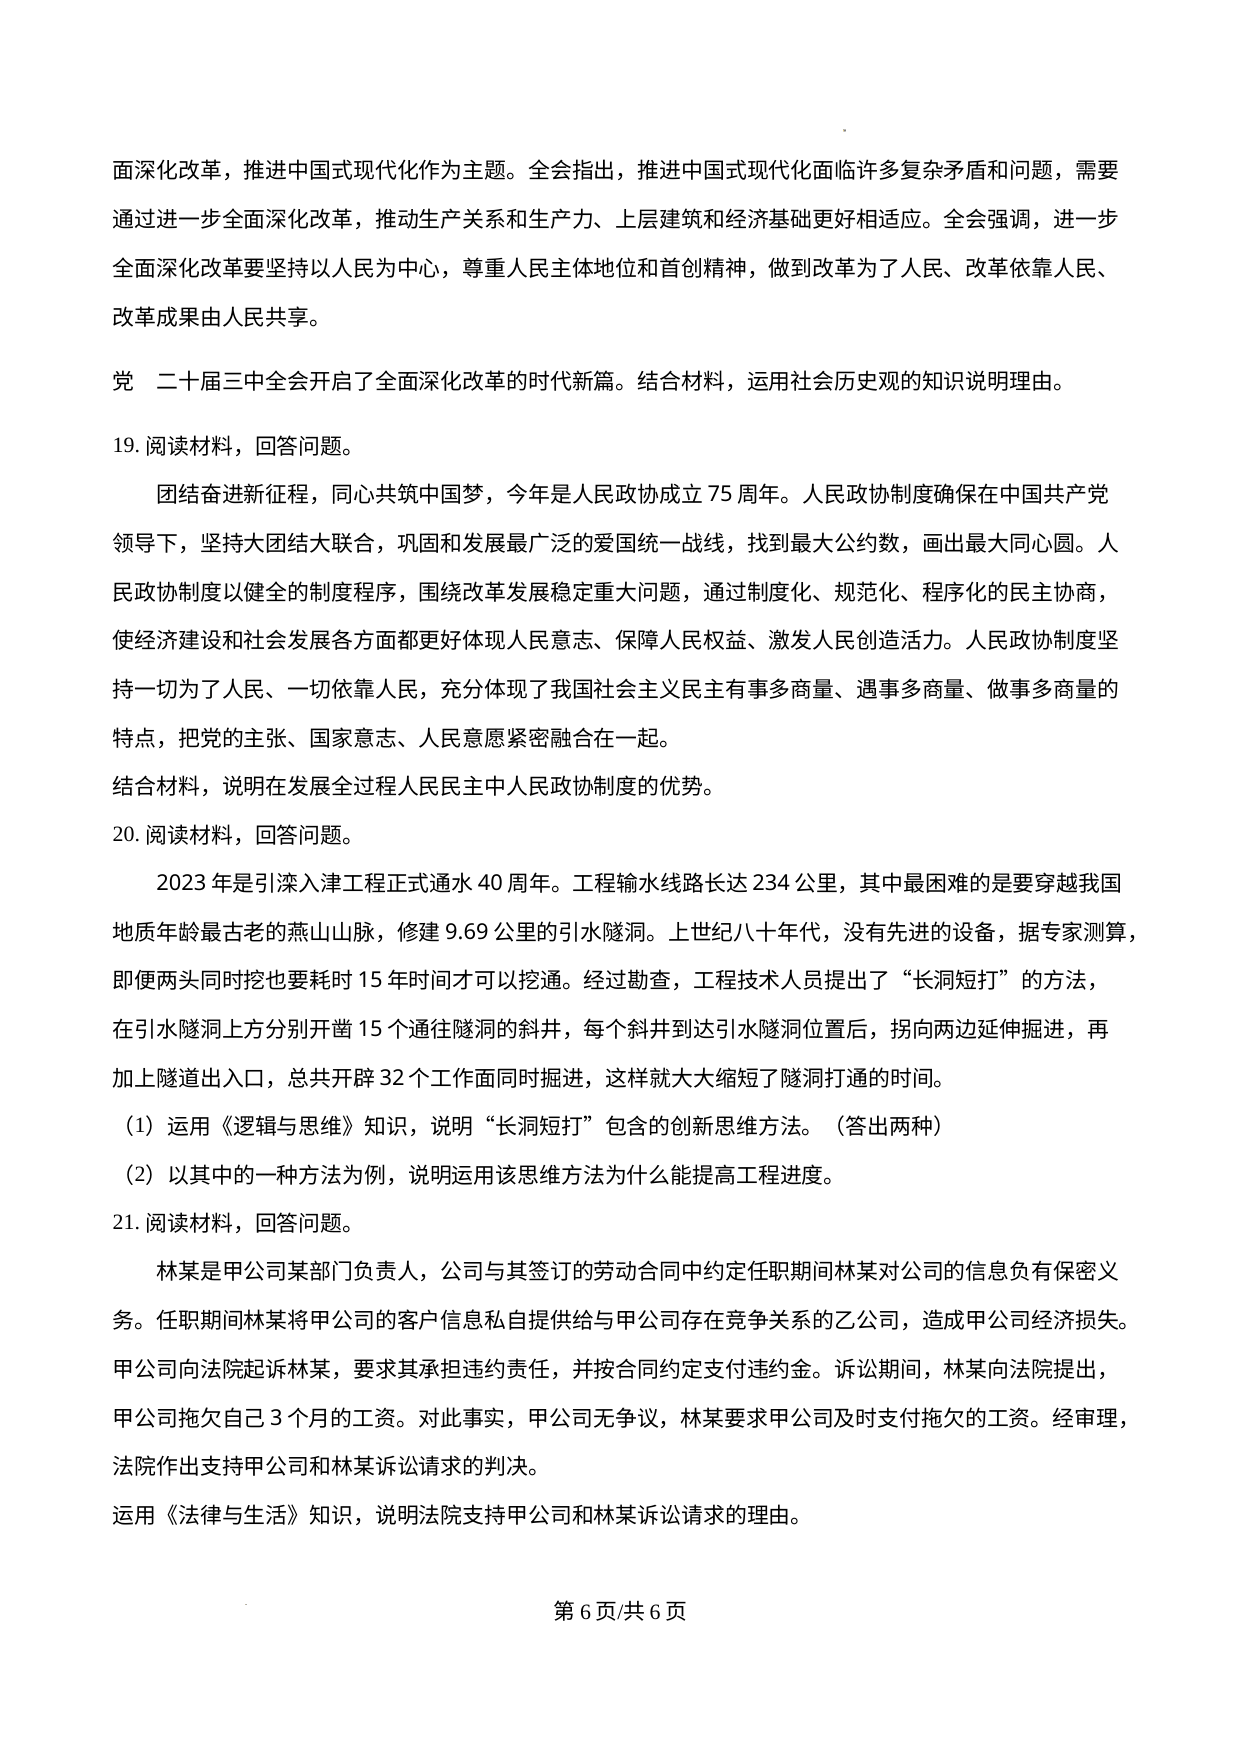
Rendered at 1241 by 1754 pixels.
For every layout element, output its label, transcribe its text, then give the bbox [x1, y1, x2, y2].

text 20. 阅读材料，回答问题。 [112, 817, 1128, 850]
text （2）以其中的一种方法为例，说明运用该思维方法为什么能提高工程进度。 [112, 1157, 1128, 1190]
text 2023年是引滦入津工程正式通水40周年。工程输水线路长达234公里，其中最困难的是要穿越我国地质年龄最古老的燕山山脉，修建9.69公里的引水隧洞。上世纪八十年代，没有先进的设备，据专家测算，即便两头同时挖也要耗时15年时间才可以挖通。经过勘查，工程技术人员提出了“长洞短打”的方法，在引水隧洞上方分别开凿15个通往隧洞的斜井，每个斜井到达引水隧洞位置后，拐向两边延伸掘进，再加上隧道出入口，总共开辟32个工作面同时掘进，这样就大大缩短了隧洞打通的时间。 [112, 866, 1128, 1093]
text 林某是甲公司某部门负责人，公司与其签订的劳动合同中约定任职期间林某对公司的信息负有保密义务。任职期间林某将甲公司的客户信息私自提供给与甲公司存在竞争关系的乙公司，造成甲公司经济损失。甲公司向法院起诉林某，要求其承担违约责任，并按合同约定支付违约金。诉讼期间，林某向法院提出，甲公司拖欠自己3个月的工资。对此事实，甲公司无争议，林某要求甲公司及时支付拖欠的工资。经审理，法院作出支持甲公司和林某诉讼请求的判决。 [112, 1254, 1128, 1481]
text 结合材料，说明在发展全过程人民民主中人民政协制度的优势。 [112, 769, 1128, 801]
text 21. 阅读材料，回答问题。 [112, 1206, 1128, 1238]
text 团结奋进新征程，同心共筑中国梦，今年是人民政协成立75周年。人民政协制度确保在中国共产党领导下，坚持大团结大联合，巩固和发展最广泛的爱国统一战线，找到最大公约数，画出最大同心圆。人民政协制度以健全的制度程序，围绕改革发展稳定重大问题，通过制度化、规范化、程序化的民主协商，使经济建设和社会发展各方面都更好体现人民意志、保障人民权益、激发人民创造活力。人民政协制度坚持一切为了人民、一切依靠人民，充分体现了我国社会主义民主有事多商量、遇事多商量、做事多商量的特点，把党的主张、国家意志、人民意愿紧密融合在一起。 [112, 477, 1128, 753]
text 党二十届三中全会开启了全面深化改革的时代新篇。结合材料，运用社会历史观的知识说明理由。 [112, 348, 1128, 413]
text （1）运用《逻辑与思维》知识，说明“长洞短打”包含的创新思维方法。（答出两种） [112, 1109, 1128, 1141]
text 19. 阅读材料，回答问题。 [112, 428, 1128, 461]
text 运用《法律与生活》知识，说明法院支持甲公司和林某诉讼请求的理由。 [112, 1497, 1128, 1530]
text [112, 153, 1128, 332]
